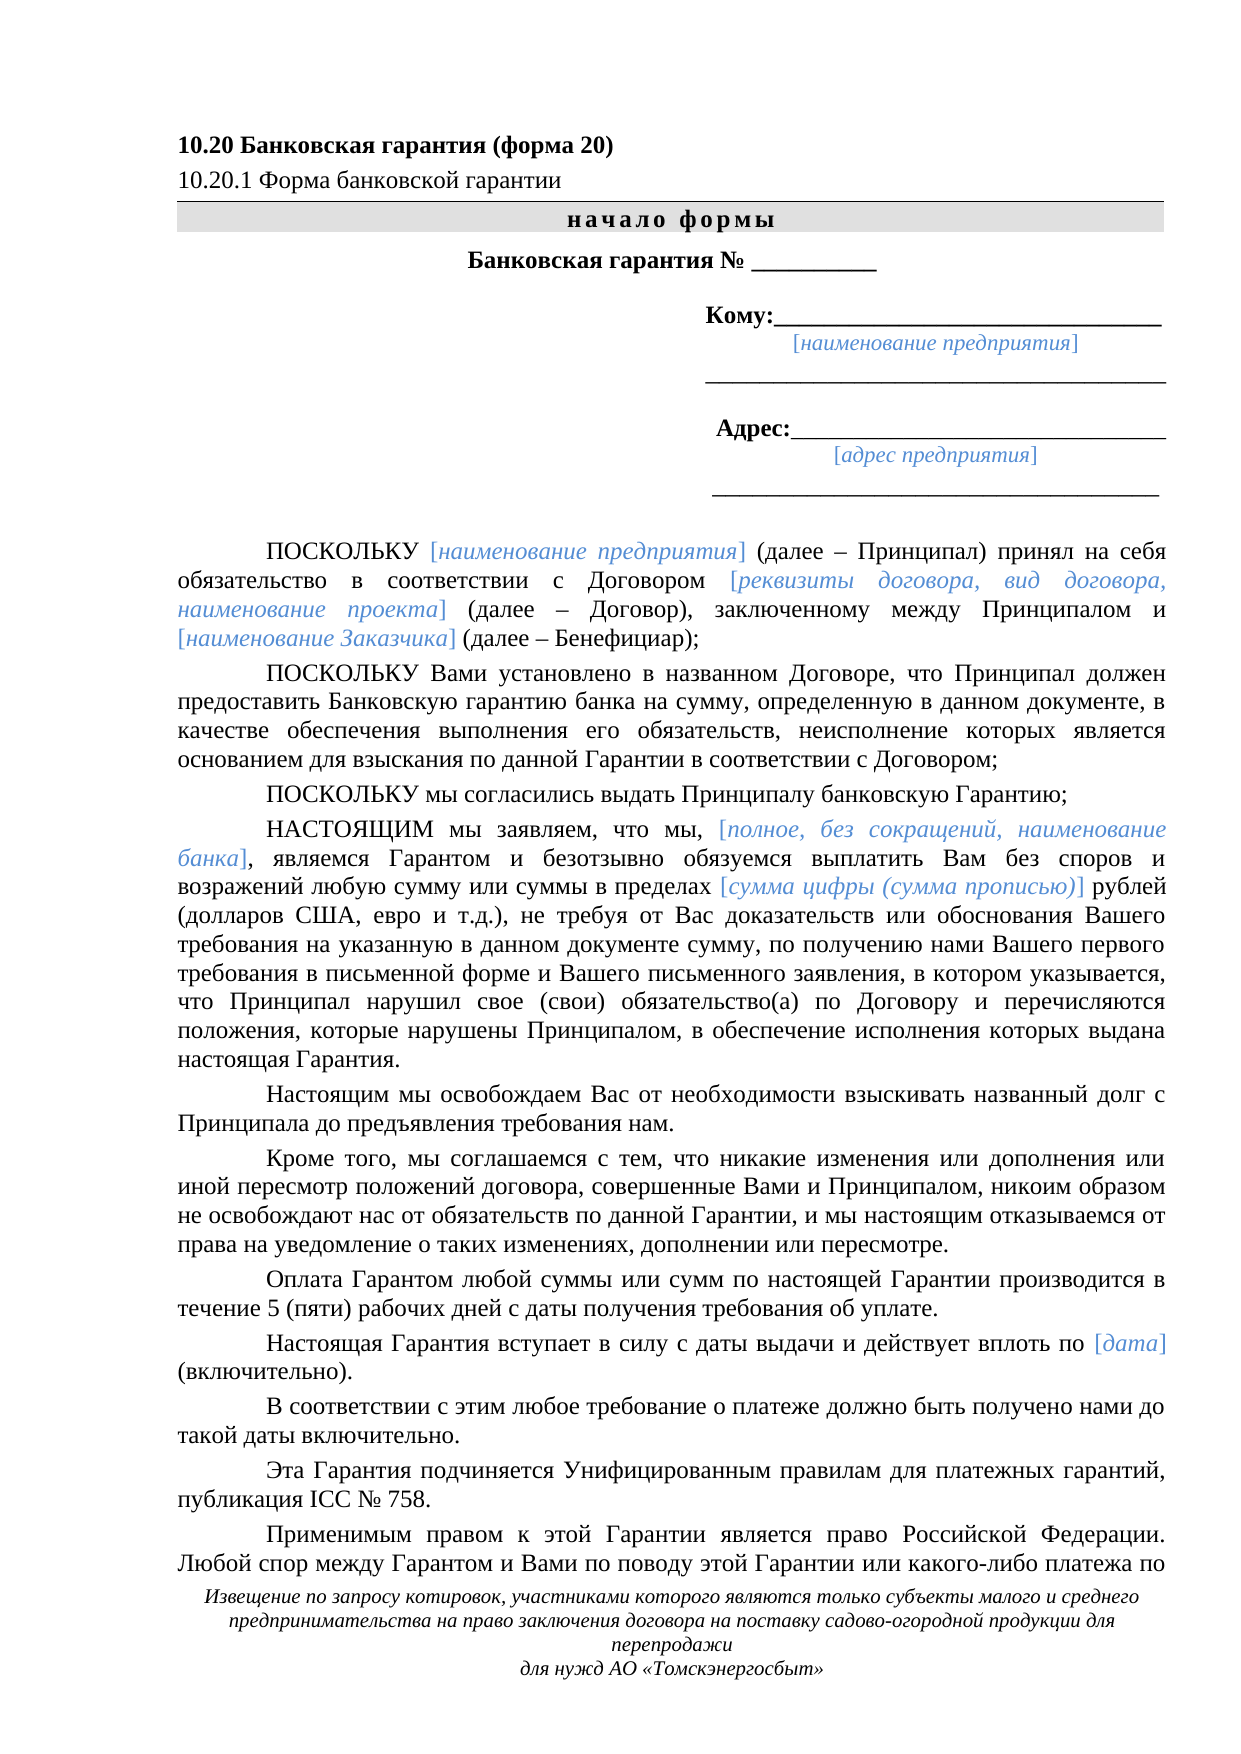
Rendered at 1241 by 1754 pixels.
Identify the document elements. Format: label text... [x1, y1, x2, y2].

text В соответствии с этим любое требование о платеже должно быть получено нами до такой даты включительно. [177, 1391, 1167, 1449]
text 10.20 Банковская гарантия (форма 20) [177, 131, 1167, 159]
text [177, 1519, 1167, 1576]
text Настоящим мы освобождаем Вас от необходимости взыскивать названный долг с Принципала до предъявления требования нам. [177, 1079, 1167, 1136]
text Кроме того, мы соглашаемся с тем, что никакие изменения или дополнения или иной пересмотр положений договора, совершенные Вами и Принципалом, никоим образом не освобождают нас от обязательств по данной Гарантии, и мы настоящим отказываемся от права на уведомление о таких изменениях, дополнении или пересмотре. [177, 1143, 1167, 1258]
text ПОСКОЛЬКУ мы согласились выдать Принципалу банковскую Гарантию; [177, 779, 1167, 808]
table_header Кому:_______________________________ [наименование предприятия] __________________________________ Адрес:______________________________ [адрес предприятия] _________________________________ [694, 300, 1177, 499]
text 10.20.1 Форма банковской гарантии [177, 166, 1167, 194]
text ПОСКОЛЬКУ Вами установлено в названном Договоре, что Принципал должен предоставить Банковскую гарантию банка на сумму, определенную в данном документе, в качестве обеспечения выполнения его обязательств, неисполнение которых является основанием для взыскания по данной Гарантии в соответствии с Договором; [177, 658, 1167, 773]
text начало формы [177, 202, 1164, 232]
text ПОСКОЛЬКУ [наименование предприятия] (далее – Принципал) принял на себя обязательство в соответствии с Договором [реквизиты договора, вид договора, наименование проекта] (далее – Договор), заключенному между Принципалом и [наименование Заказчика] (далее – Бенефициар); [177, 536, 1167, 651]
text Эта Гарантия подчиняется Унифицированным правилам для платежных гарантий, публикация ICC № 758. [177, 1455, 1167, 1513]
text Оплата Гарантом любой суммы или сумм по настоящей Гарантии производится в течение 5 (пяти) рабочих дней с даты получения требования об уплате. [177, 1264, 1167, 1321]
text НАСТОЯЩИМ мы заявляем, что мы, [полное, без сокращений, наименование банка], являемся Гарантом и безотзывно обязуемся выплатить Вам без споров и возражений любую сумму или суммы в пределах [сумма цифры (сумма прописью)] рублей (долларов США, евро и т.д.), не требуя от Вас доказательств или обоснования Вашего требования на указанную в данном документе сумму, по получению нами Вашего первого требования в письменной форме и Вашего письменного заявления, в котором указывается, что Принципал нарушил свое (свои) обязательство(а) по Договору и перечисляются положения, которые нарушены Принципалом, в обеспечение исполнения которых выдана настоящая Гарантия. [177, 814, 1167, 1073]
text Банковская гарантия № __________ [177, 245, 1167, 274]
text Настоящая Гарантия вступает в силу с даты выдачи и действует вплоть по [дата] (включительно). [177, 1328, 1167, 1385]
